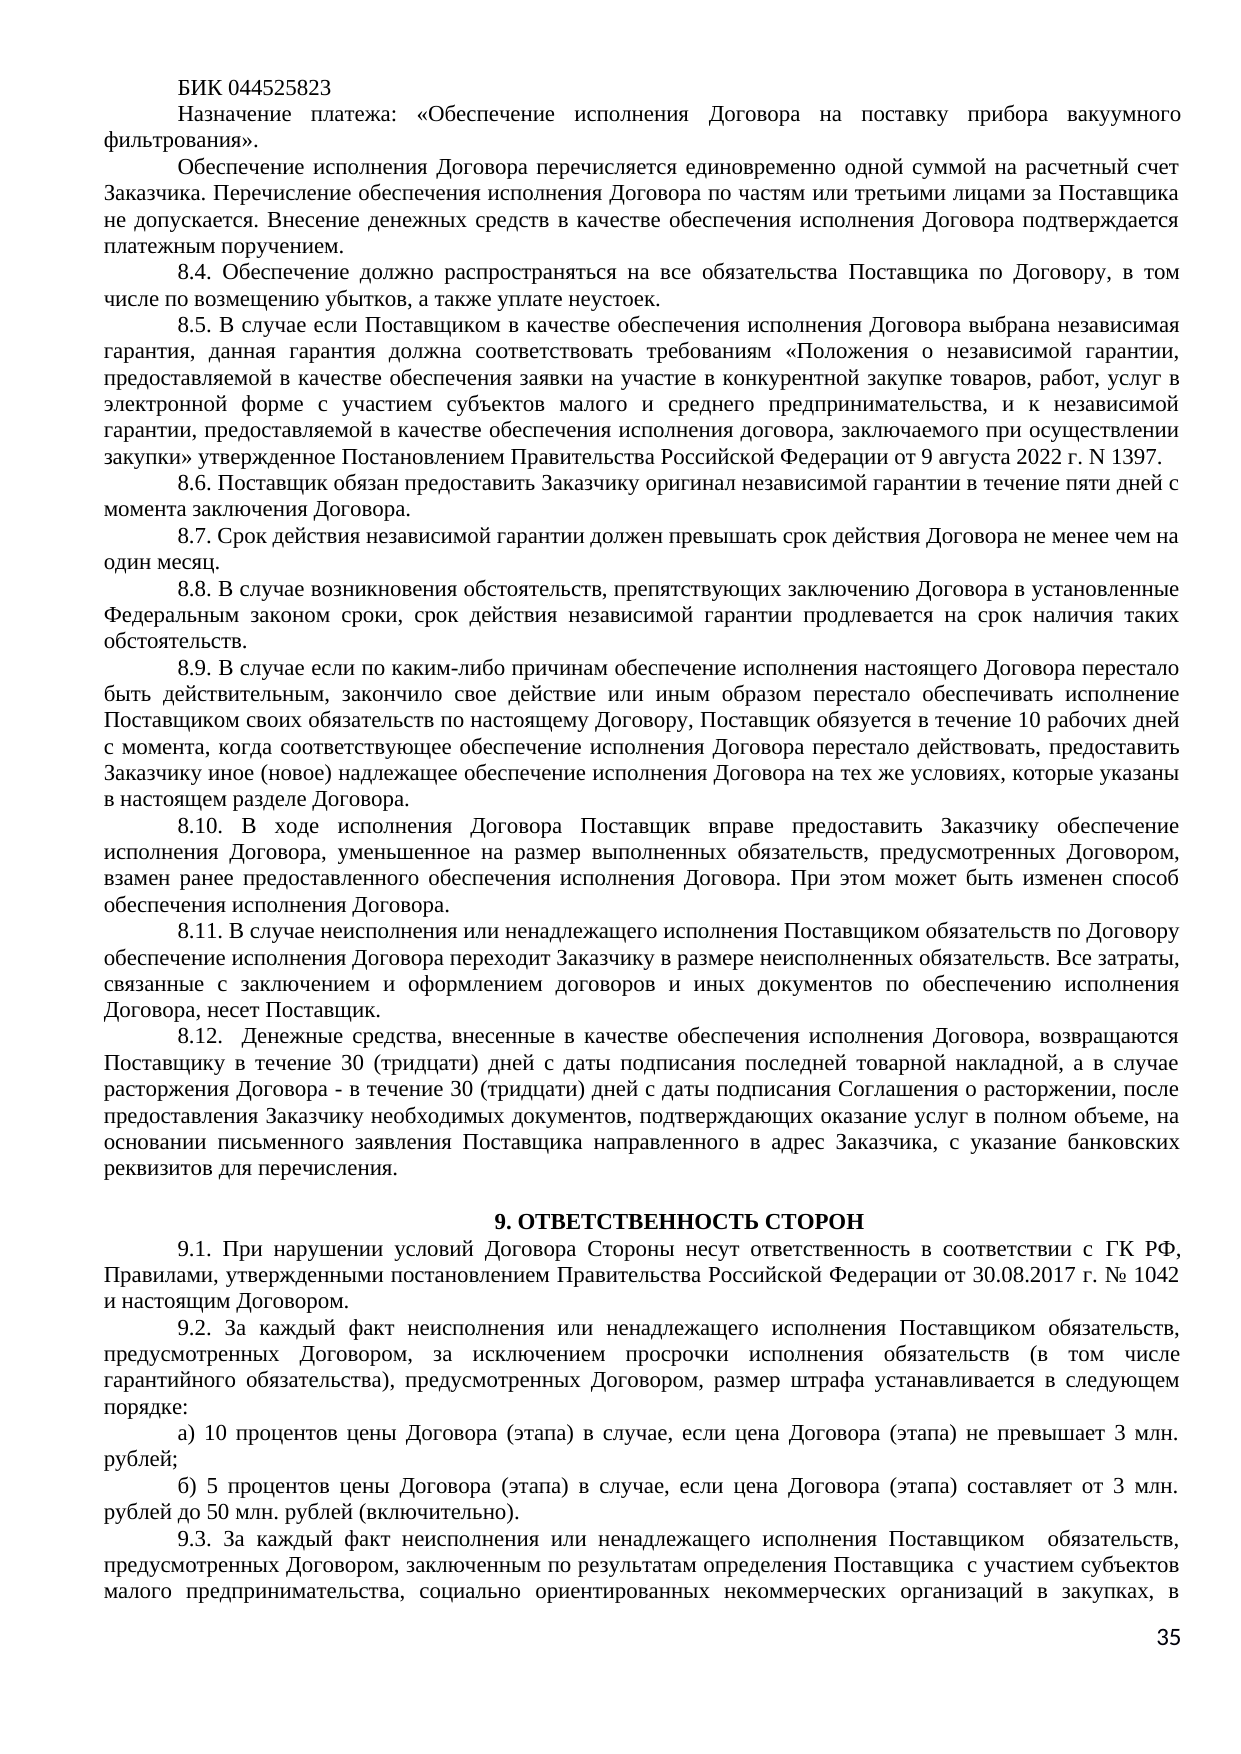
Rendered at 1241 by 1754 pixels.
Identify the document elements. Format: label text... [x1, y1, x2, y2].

text 8.9. В случае если по каким-либо причинам обеспечение исполнения настоящего Договора перестало быть действительным, закончило свое действие или иным образом перестало обеспечивать исполнение Поставщиком своих обязательств по настоящему Договору, Поставщик обязуется в течение 10 рабочих дней с момента, когда соответствующее обеспечение исполнения Договора перестало действовать, предоставить Заказчику иное (новое) надлежащее обеспечение исполнения Договора на тех же условиях, которые указаны в настоящем разделе Договора. [103, 654, 1181, 812]
text 8.6. Поставщик обязан предоставить Заказчику оригинал независимой гарантии в течение пяти дней с момента заключения Договора. [103, 469, 1181, 522]
text Обеспечение исполнения Договора перечисляется единовременно одной суммой на расчетный счет Заказчика. Перечисление обеспечения исполнения Договора по частям или третьими лицами за Поставщика не допускается. Внесение денежных средств в качестве обеспечения исполнения Договора подтверждается платежным поручением. [103, 153, 1181, 258]
text 9.1. При нарушении условий Договора Стороны несут ответственность в соответствии с ГК РФ, Правилами, утвержденными постановлением Правительства Российской Федерации от 30.08.2017 г. № 1042 и настоящим Договором. [103, 1235, 1181, 1314]
text 9.2. За каждый факт неисполнения или ненадлежащего исполнения Поставщиком обязательств, предусмотренных Договором, за исключением просрочки исполнения обязательств (в том числе гарантийного обязательства), предусмотренных Договором, размер штрафа устанавливается в следующем порядке: [103, 1314, 1181, 1419]
text а) 10 процентов цены Договора (этапа) в случае, если цена Договора (этапа) не превышает 3 млн. рублей; [103, 1419, 1181, 1472]
text 8.10. В ходе исполнения Договора Поставщик вправе предоставить Заказчику обеспечение исполнения Договора, уменьшенное на размер выполненных обязательств, предусмотренных Договором, взамен ранее предоставленного обеспечения исполнения Договора. При этом может быть изменен способ обеспечения исполнения Договора. [103, 812, 1181, 917]
text 8.7. Срок действия независимой гарантии должен превышать срок действия Договора не менее чем на один месяц. [103, 522, 1181, 574]
text б) 5 процентов цены Договора (этапа) в случае, если цена Договора (этапа) составляет от 3 млн. рублей до 50 млн. рублей (включительно). [103, 1472, 1181, 1524]
text 8.5. В случае если Поставщиком в качестве обеспечения исполнения Договора выбрана независимая гарантия, данная гарантия должна соответствовать требованиям «Положения о независимой гарантии, предоставляемой в качестве обеспечения заявки на участие в конкурентной закупке товаров, работ, услуг в электронной форме с участием субъектов малого и среднего предпринимательства, и к независимой гарантии, предоставляемой в качестве обеспечения исполнения договора, заключаемого при осуществлении закупки» утвержденное Постановлением Правительства Российской Федерации от 9 августа 2022 г. N 1397. [103, 311, 1181, 469]
text 9. ОТВЕТСТВЕННОСТЬ СТОРОН [103, 1207, 1181, 1235]
text 8.11. В случае неисполнения или ненадлежащего исполнения Поставщиком обязательств по Договору обеспечение исполнения Договора переходит Заказчику в размере неисполненных обязательств. Все затраты, связанные с заключением и оформлением договоров и иных документов по обеспечению исполнения Договора, несет Поставщик. [103, 917, 1181, 1023]
text 8.8. В случае возникновения обстоятельств, препятствующих заключению Договора в установленные Федеральным законом сроки, срок действия независимой гарантии продлевается на срок наличия таких обстоятельств. [103, 574, 1181, 654]
text 8.4. Обеспечение должно распространяться на все обязательства Поставщика по Договору, в том числе по возмещению убытков, а также уплате неустоек. [103, 258, 1181, 311]
text БИК 044525823 [103, 74, 1181, 100]
text 8.12. Денежные средства, внесенные в качестве обеспечения исполнения Договора, возвращаются Поставщику в течение 30 (тридцати) дней с даты подписания последней товарной накладной, а в случае расторжения Договора - в течение 30 (тридцати) дней с даты подписания Соглашения о расторжении, после предоставления Заказчику необходимых документов, подтверждающих оказание услуг в полном объеме, на основании письменного заявления Поставщика направленного в адрес Заказчика, с указание банковских реквизитов для перечисления. [103, 1023, 1181, 1181]
text Назначение платежа: «Обеспечение исполнения Договора на поставку прибора вакуумного фильтрования». [103, 100, 1181, 153]
